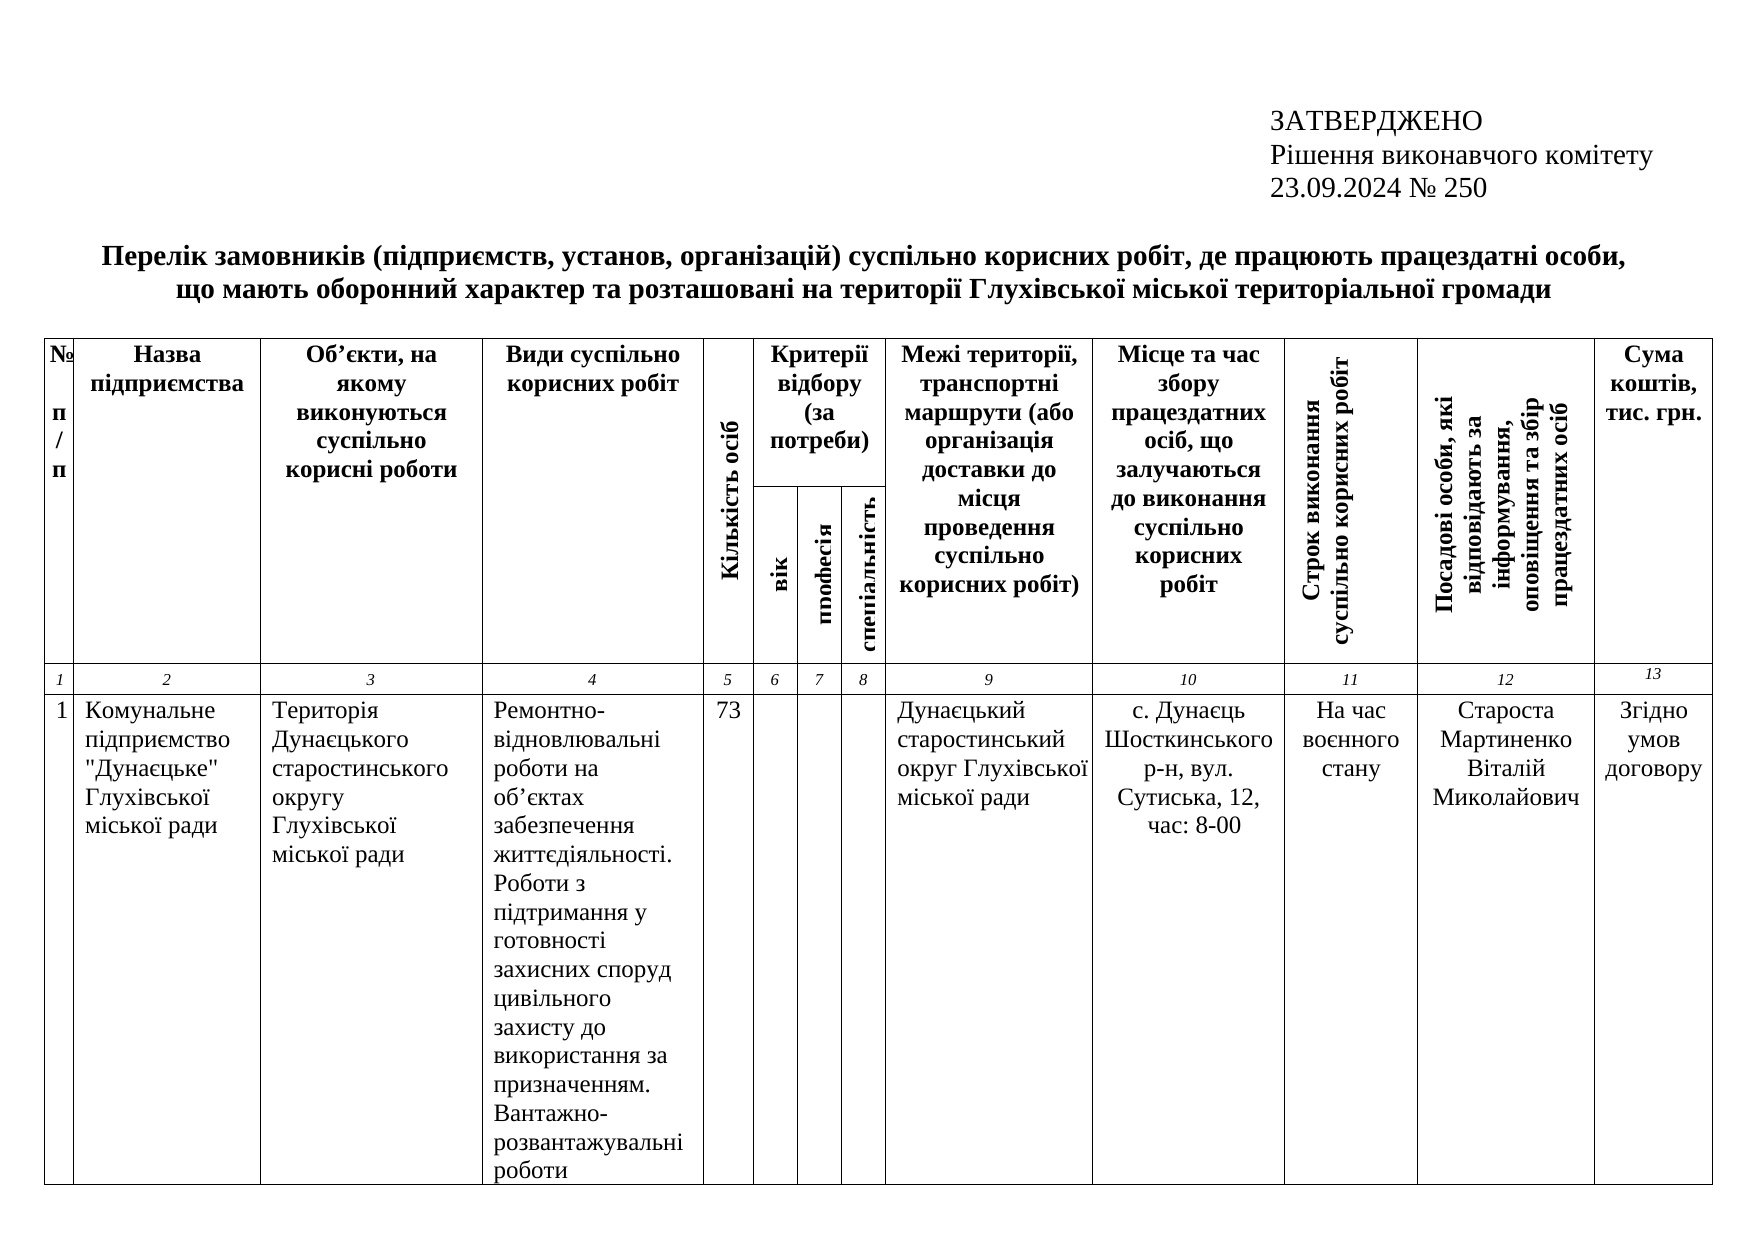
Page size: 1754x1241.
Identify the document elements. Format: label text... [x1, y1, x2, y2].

table_cell 2 [74, 664, 260, 694]
text 23.09.2024 № 250 [1270, 171, 1669, 204]
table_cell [261, 695, 482, 1184]
table_cell 11 [1285, 664, 1417, 694]
table_cell 9 [886, 664, 1092, 694]
table_cell [798, 695, 841, 1184]
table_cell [249, 695, 260, 1184]
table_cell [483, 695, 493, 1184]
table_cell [74, 695, 85, 1184]
table_header Строк виконання суспільно корисних робіт [1285, 339, 1417, 663]
table_cell 73 [704, 695, 753, 1184]
text ЗАТВЕРДЖЕНО [1270, 103, 1669, 137]
table_header Посадові особи, які відповідають за інформування, оповіщення та збір працездатних осіб [1418, 339, 1594, 663]
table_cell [1595, 695, 1712, 1184]
table_cell 1 [45, 664, 73, 694]
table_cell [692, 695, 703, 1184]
table_header Критерії відбору (за потреби) [754, 339, 885, 486]
table_cell 10 [1093, 664, 1284, 694]
table_header Межі території, транспортні маршрути (або організація доставки до місця проведення суспільно корисних робіт) [886, 339, 1092, 663]
table_header Кількість осіб [704, 339, 753, 663]
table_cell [886, 695, 1092, 1184]
table_cell [842, 695, 885, 1184]
table_cell 12 [1418, 664, 1594, 694]
table_header Сума коштів, тис. грн. [1595, 339, 1712, 663]
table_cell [1418, 695, 1594, 1184]
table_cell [1285, 695, 1417, 1184]
table_header № п/п [45, 339, 73, 663]
table_cell 13 [1595, 664, 1712, 694]
table_cell 5 [704, 664, 753, 694]
table_cell 1 [45, 695, 73, 1184]
table_cell 8 [842, 664, 885, 694]
table_cell 3 [261, 664, 482, 694]
table_header Місце та час збору працездатних осіб, що залучаються до виконання суспільно корисних робіт [1093, 339, 1284, 663]
text що мають оборонний характер та розташовані на території Глухівської міської територіальної громади [59, 271, 1669, 305]
text Перелік замовників (підприємств, установ, організацій) суспільно корисних робіт, де працюють працездатні особи, [59, 238, 1669, 271]
table_cell [754, 695, 797, 1184]
table_header Назва підприємства [74, 339, 260, 663]
table_header Види суспільно корисних робіт [483, 339, 703, 663]
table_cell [1093, 695, 1284, 1184]
table_cell 4 [483, 664, 703, 694]
table_cell 7 [798, 664, 841, 694]
table_cell 6 [754, 664, 797, 694]
text Рішення виконавчого комітету [1270, 137, 1669, 171]
table_header Об’єкти, на якому виконуються суспільно корисні роботи [261, 339, 482, 663]
